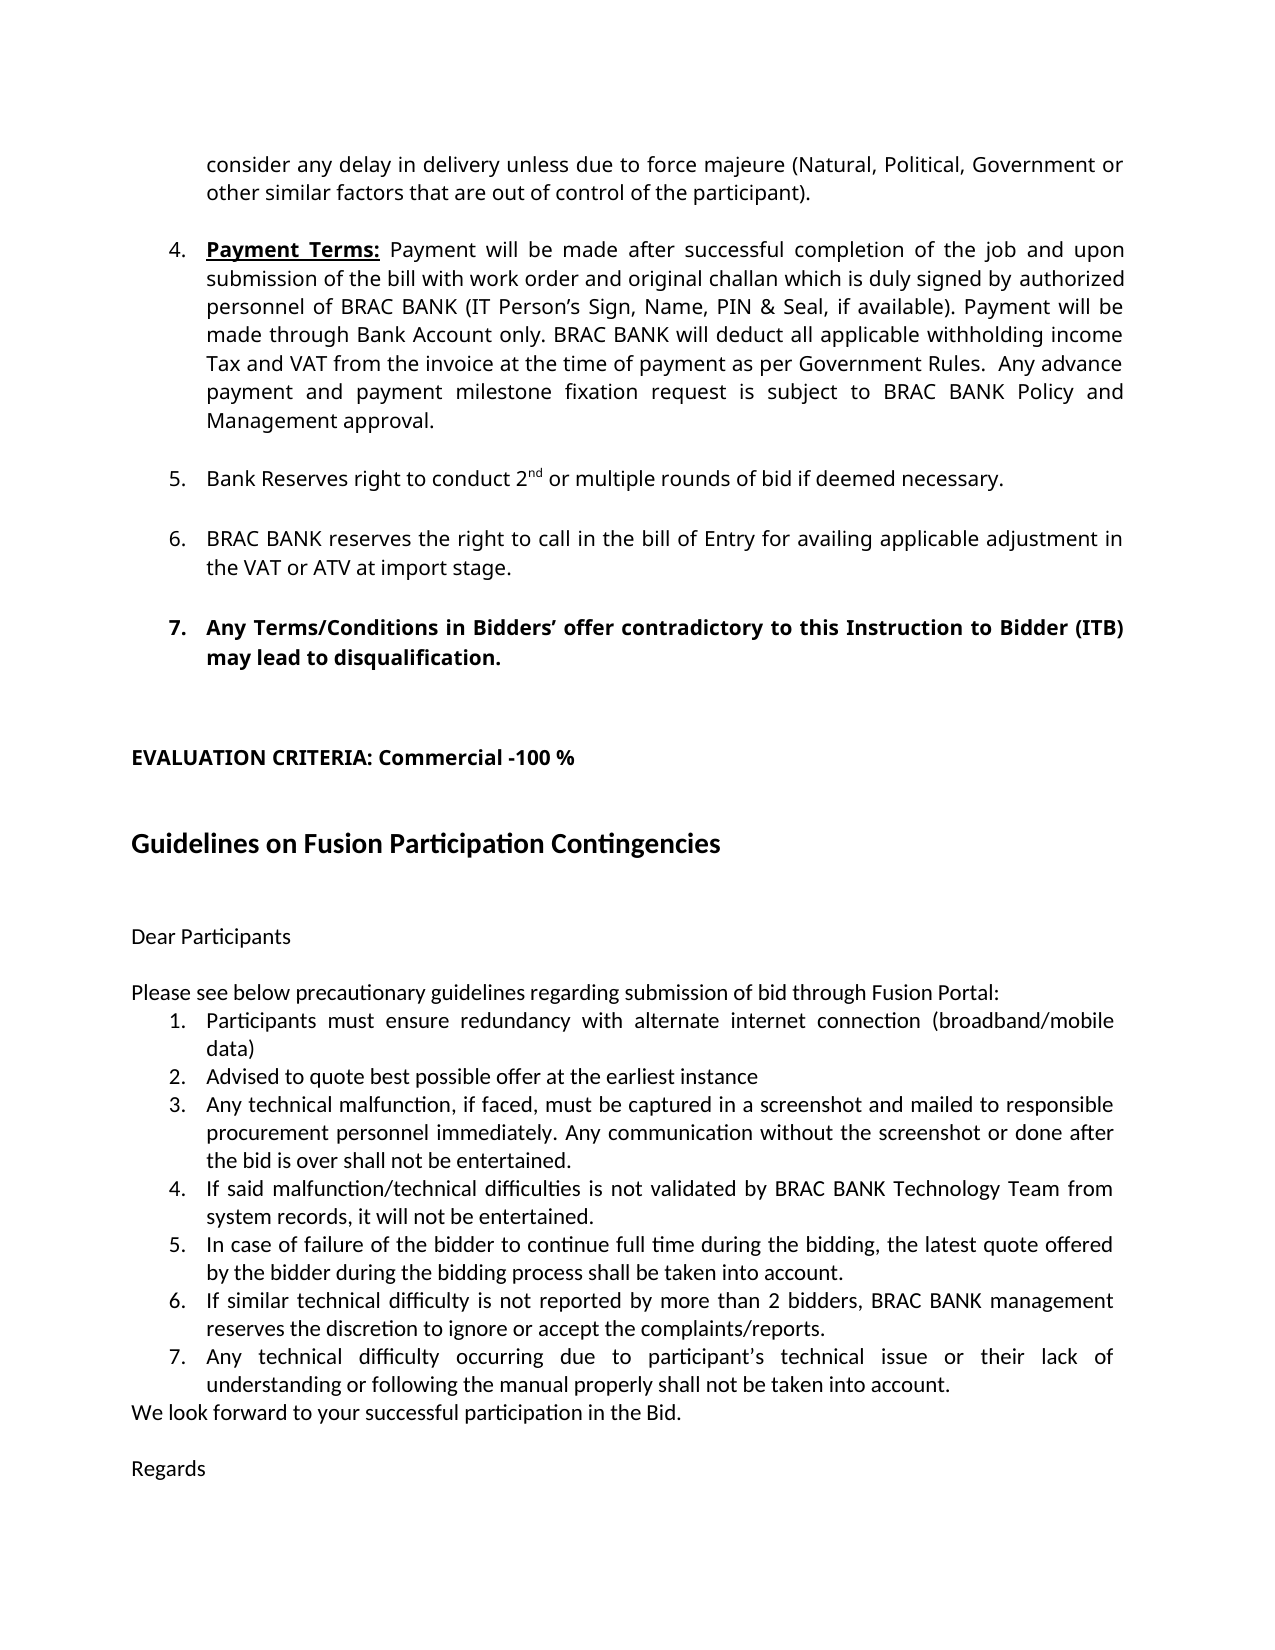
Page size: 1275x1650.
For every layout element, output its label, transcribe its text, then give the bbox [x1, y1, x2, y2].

list If said malfunction/technical difficulties is not validated by BRAC BANK Technology Team from system records, it will not be entertained. [169, 1174, 1116, 1230]
list Advised to quote best possible offer at the earliest instance [169, 1062, 1116, 1090]
list Any technical malfunction, if faced, must be captured in a screenshot and mailed to responsible procurement personnel immediately. Any communication without the screenshot or done after the bid is over shall not be entertained. [169, 1090, 1116, 1174]
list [169, 150, 1125, 207]
text EVALUATION CRITERIA: Commercial -100 % [131, 743, 1125, 771]
list If similar technical difficulty is not reported by more than 2 bidders, BRAC BANK management reserves the discretion to ignore or accept the complaints/reports. [169, 1286, 1116, 1342]
text Please see below precautionary guidelines regarding submission of bid through Fusion Portal: [131, 978, 1125, 1006]
text Dear Participants [131, 922, 1125, 950]
list Participants must ensure redundancy with alternate internet connection (broadband/mobile data) [169, 1006, 1116, 1062]
list In case of failure of the bidder to continue full time during the bidding, the latest quote offered by the bidder during the bidding process shall be taken into account. [169, 1230, 1116, 1286]
list Any technical difficulty occurring due to participant’s technical issue or their lack of understanding or following the manual properly shall not be taken into account. [169, 1342, 1116, 1398]
list BRAC BANK reserves the right to call in the bill of Entry for availing applicable adjustment in the VAT or ATV at import stage. [169, 524, 1125, 582]
text Regards [131, 1454, 1125, 1482]
list Any Terms/Conditions in Bidders’ offer contradictory to this Instruction to Bidder (ITB) may lead to disqualification. [169, 613, 1125, 671]
list Payment Terms: Payment will be made after successful completion of the job and upon submission of the bill with work order and original challan which is duly signed by authorized personnel of BRAC BANK (IT Person’s Sign, Name, PIN & Seal, if available). Payment will be made through Bank Account only. BRAC BANK will deduct all applicable withholding income Tax and VAT from the invoice at the time of payment as per Government Rules. Any advance payment and payment milestone fixation request is subject to BRAC BANK Policy and Management approval. [169, 235, 1125, 434]
text We look forward to your successful participation in the Bid. [131, 1398, 1125, 1426]
text Guidelines on Fusion Participation Contingencies [131, 825, 1125, 860]
list Bank Reserves right to conduct 2nd or multiple rounds of bid if deemed necessary. [169, 464, 1125, 493]
